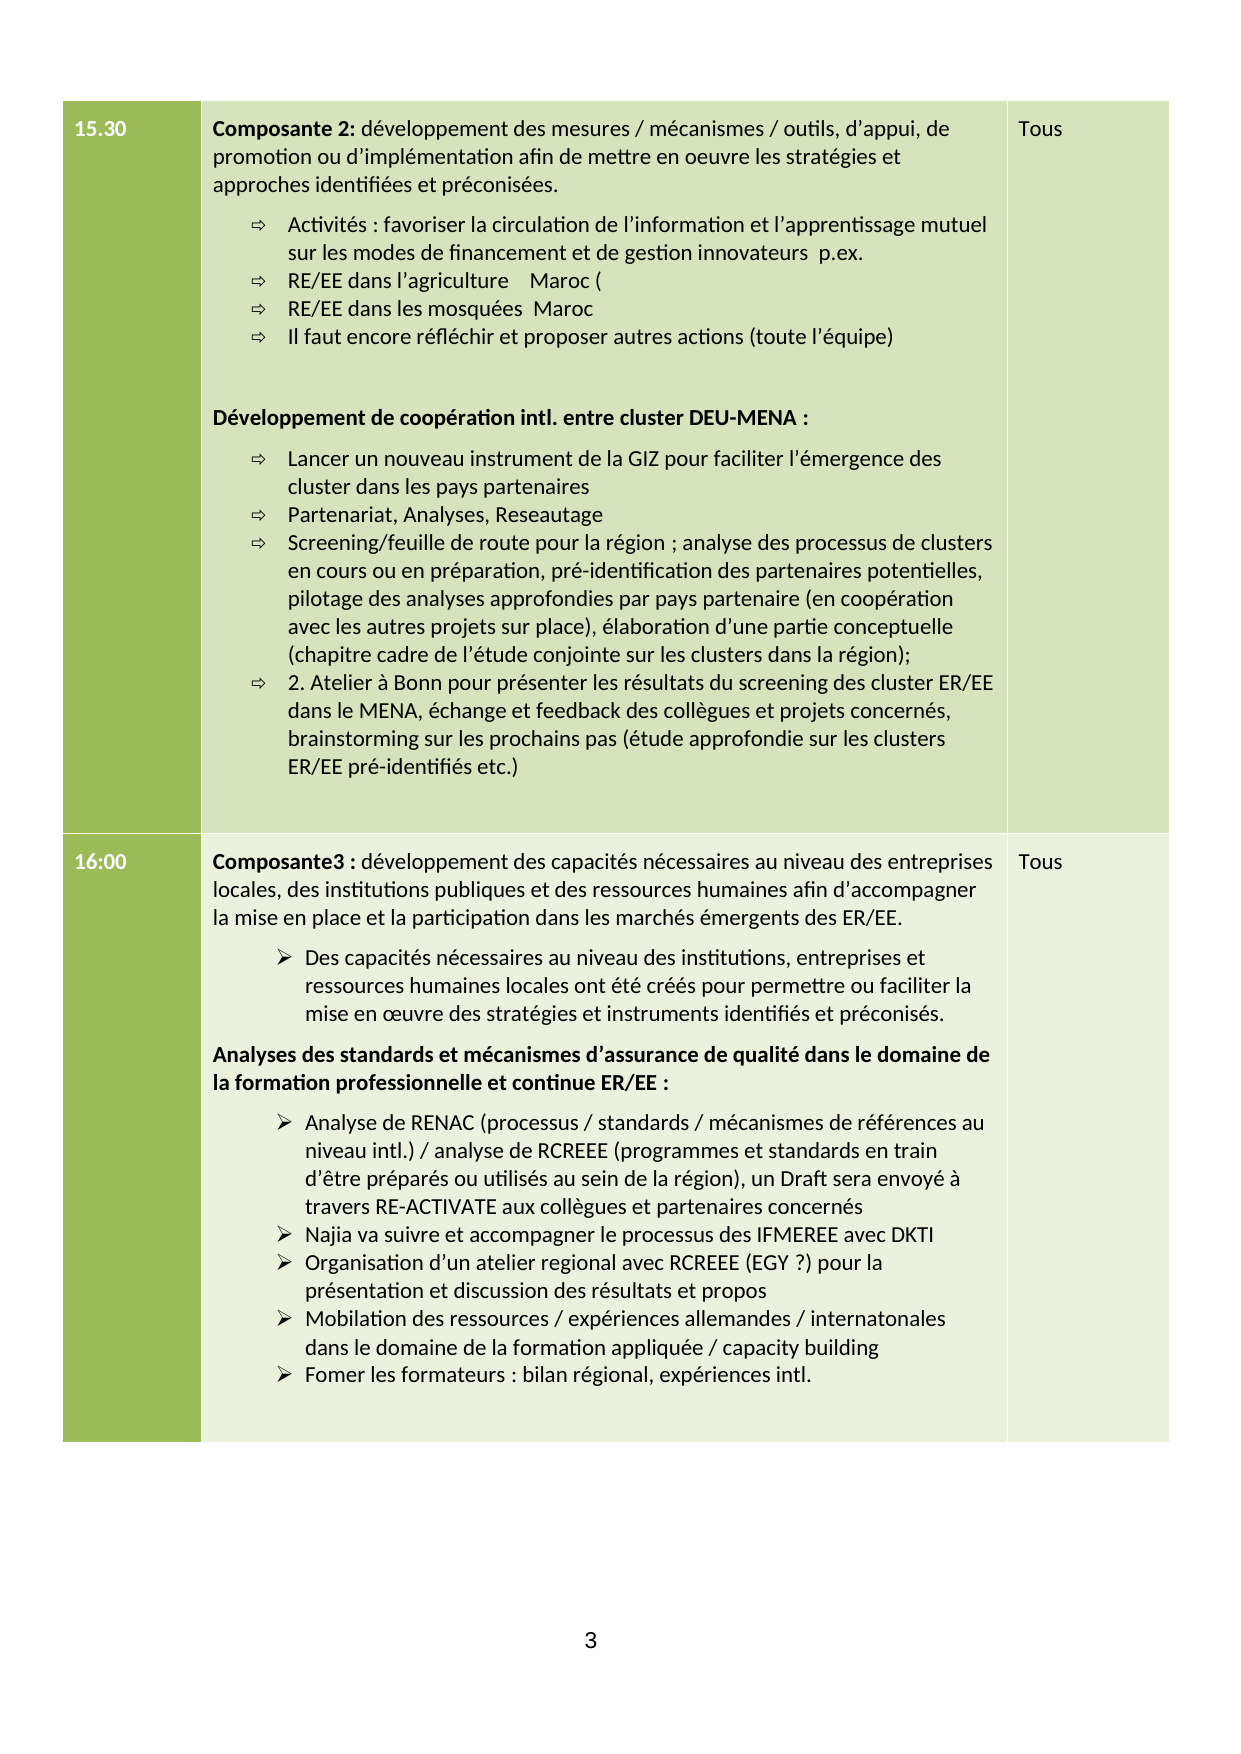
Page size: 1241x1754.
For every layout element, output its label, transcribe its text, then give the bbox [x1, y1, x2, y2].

table_cell 16:00 [63, 834, 201, 1442]
table_cell 15.30 [63, 101, 201, 833]
table_cell Tous [1008, 101, 1169, 833]
table_cell Composante3 : développement des capacités nécessaires au niveau des entreprises locales, des institutions publiques et des ressources humaines afin d’accompagner la mise en place et la participation dans les marchés émergents des ER/EE. Des capacités nécessaires au niveau des institutions, entreprises et ressources humaines locales ont été créés pour permettre ou faciliter la mise en œuvre des stratégies et instruments identifiés et préconisés. Analyses des standards et mécanismes d’assurance de qualité dans le domaine de la formation professionnelle et continue ER/EE : Analyse de RENAC (processus / standards / mécanismes de références au niveau intl.) / analyse de RCREEE (programmes et standards en train d’être préparés ou utilisés au sein de la région), un Draft sera envoyé à travers RE-ACTIVATE aux collègues et partenaires concernés Najia va suivre et accompagner le processus des IFMEREE avec DKTI Organisation d’un atelier regional avec RCREEE (EGY ?) pour la présentation et discussion des résultats et propos Mobilation des ressources / expériences allemandes / internatonales dans le domaine de la formation appliquée / capacity building Fomer les formateurs : bilan régional, expériences intl. [202, 834, 1007, 1442]
table_cell Composante 2: développement des mesures / mécanismes / outils, d’appui, de promotion ou d’implémentation afin de mettre en oeuvre les stratégies et approches identifiées et préconisées. Activités : favoriser la circulation de l’information et l’apprentissage mutuel sur les modes de financement et de gestion innovateurs p.ex. RE/EE dans l’agriculture Maroc ( RE/EE dans les mosquées Maroc Il faut encore réfléchir et proposer autres actions (toute l’équipe) Développement de coopération intl. entre cluster DEU-MENA : Lancer un nouveau instrument de la GIZ pour faciliter l’émergence des cluster dans les pays partenaires Partenariat, Analyses, Reseautage Screening/feuille de route pour la région ; analyse des processus de clusters en cours ou en préparation, pré-identification des partenaires potentielles, pilotage des analyses approfondies par pays partenaire (en coopération avec les autres projets sur place), élaboration d’une partie conceptuelle (chapitre cadre de l’étude conjointe sur les clusters dans la région); 2. Atelier à Bonn pour présenter les résultats du screening des cluster ER/EE dans le MENA, échange et feedback des collègues et projets concernés, brainstorming sur les prochains pas (étude approfondie sur les clusters ER/EE pré-identifiés etc.) [202, 101, 1007, 833]
table_cell Tous [1008, 834, 1169, 1442]
